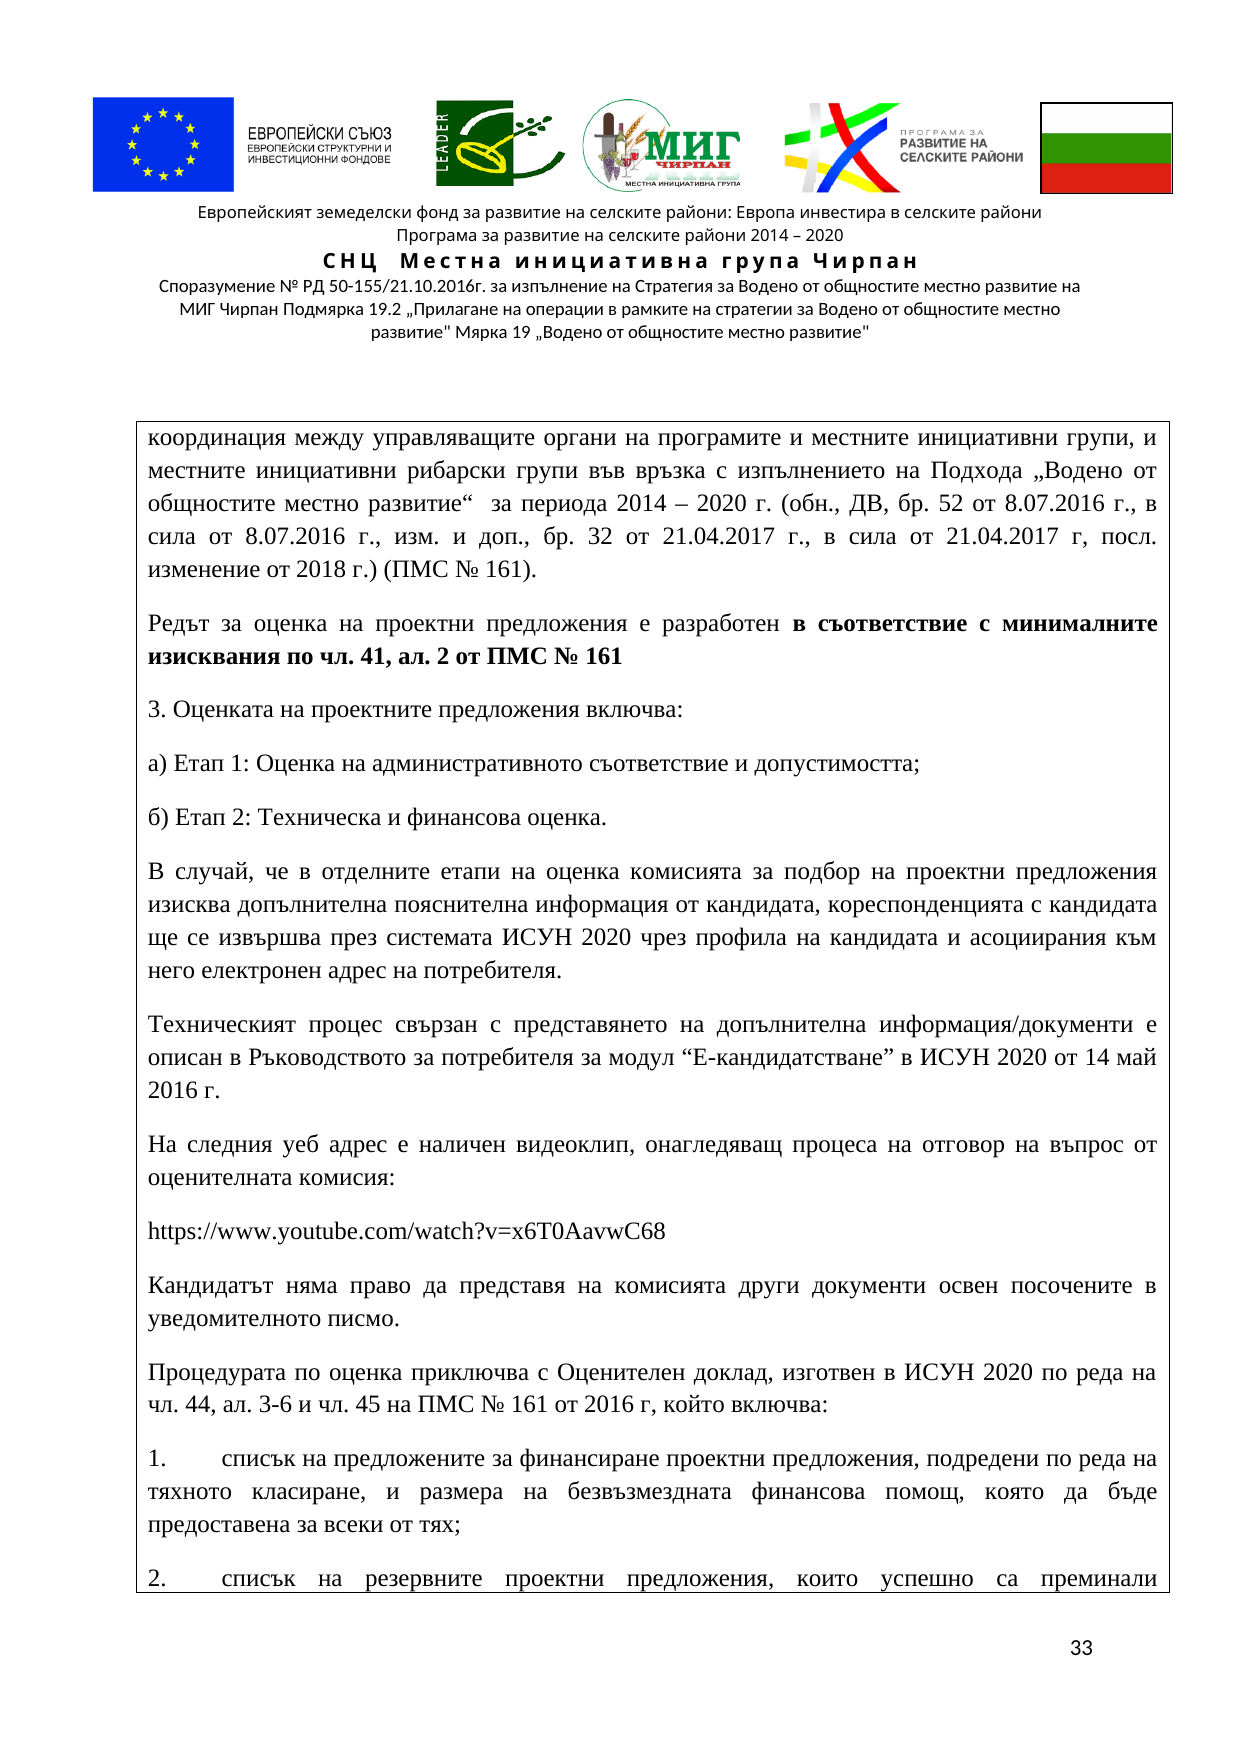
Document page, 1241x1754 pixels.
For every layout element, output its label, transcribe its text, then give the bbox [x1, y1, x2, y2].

picture [582, 99, 741, 192]
picture [770, 95, 1033, 199]
picture [79, 82, 425, 202]
picture [436, 100, 569, 186]
